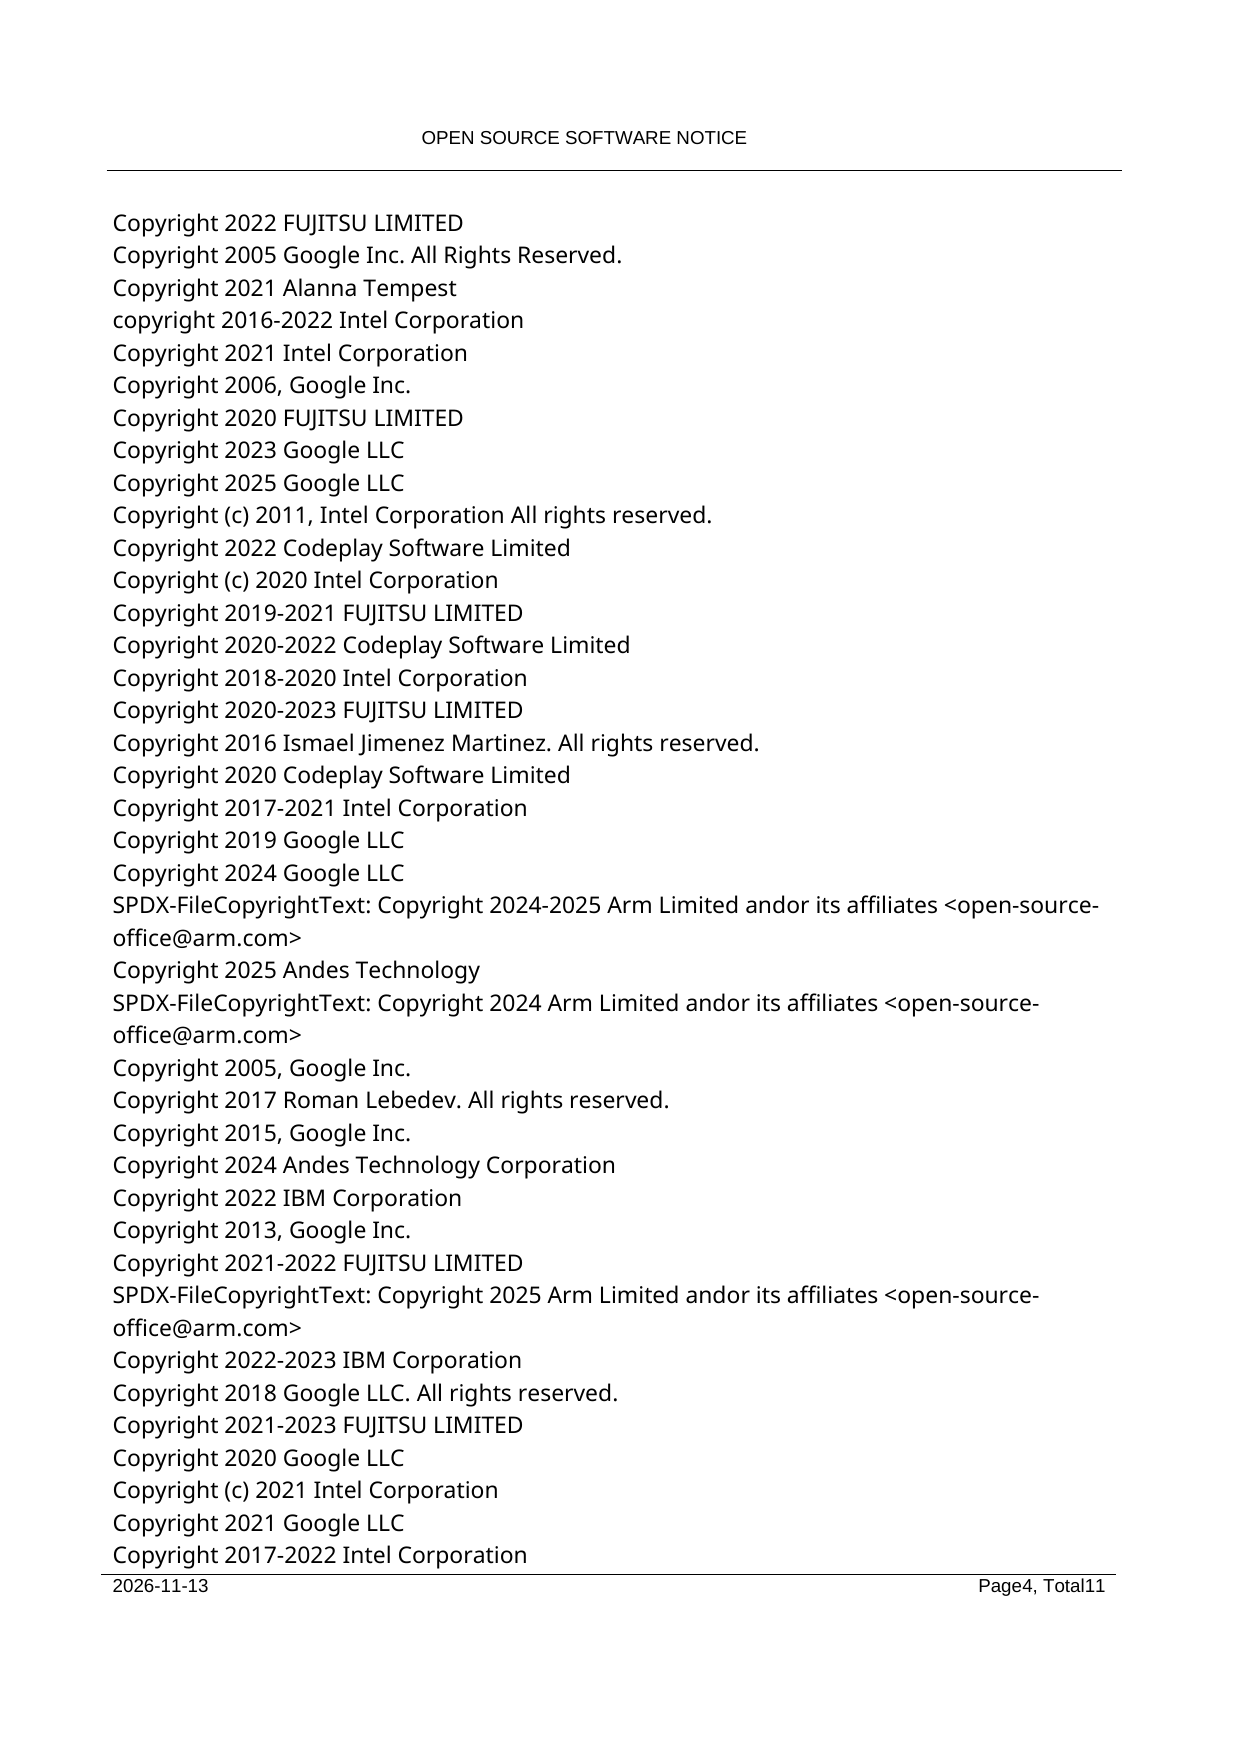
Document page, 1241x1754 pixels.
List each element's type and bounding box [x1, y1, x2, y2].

text [112, 206, 1128, 1571]
